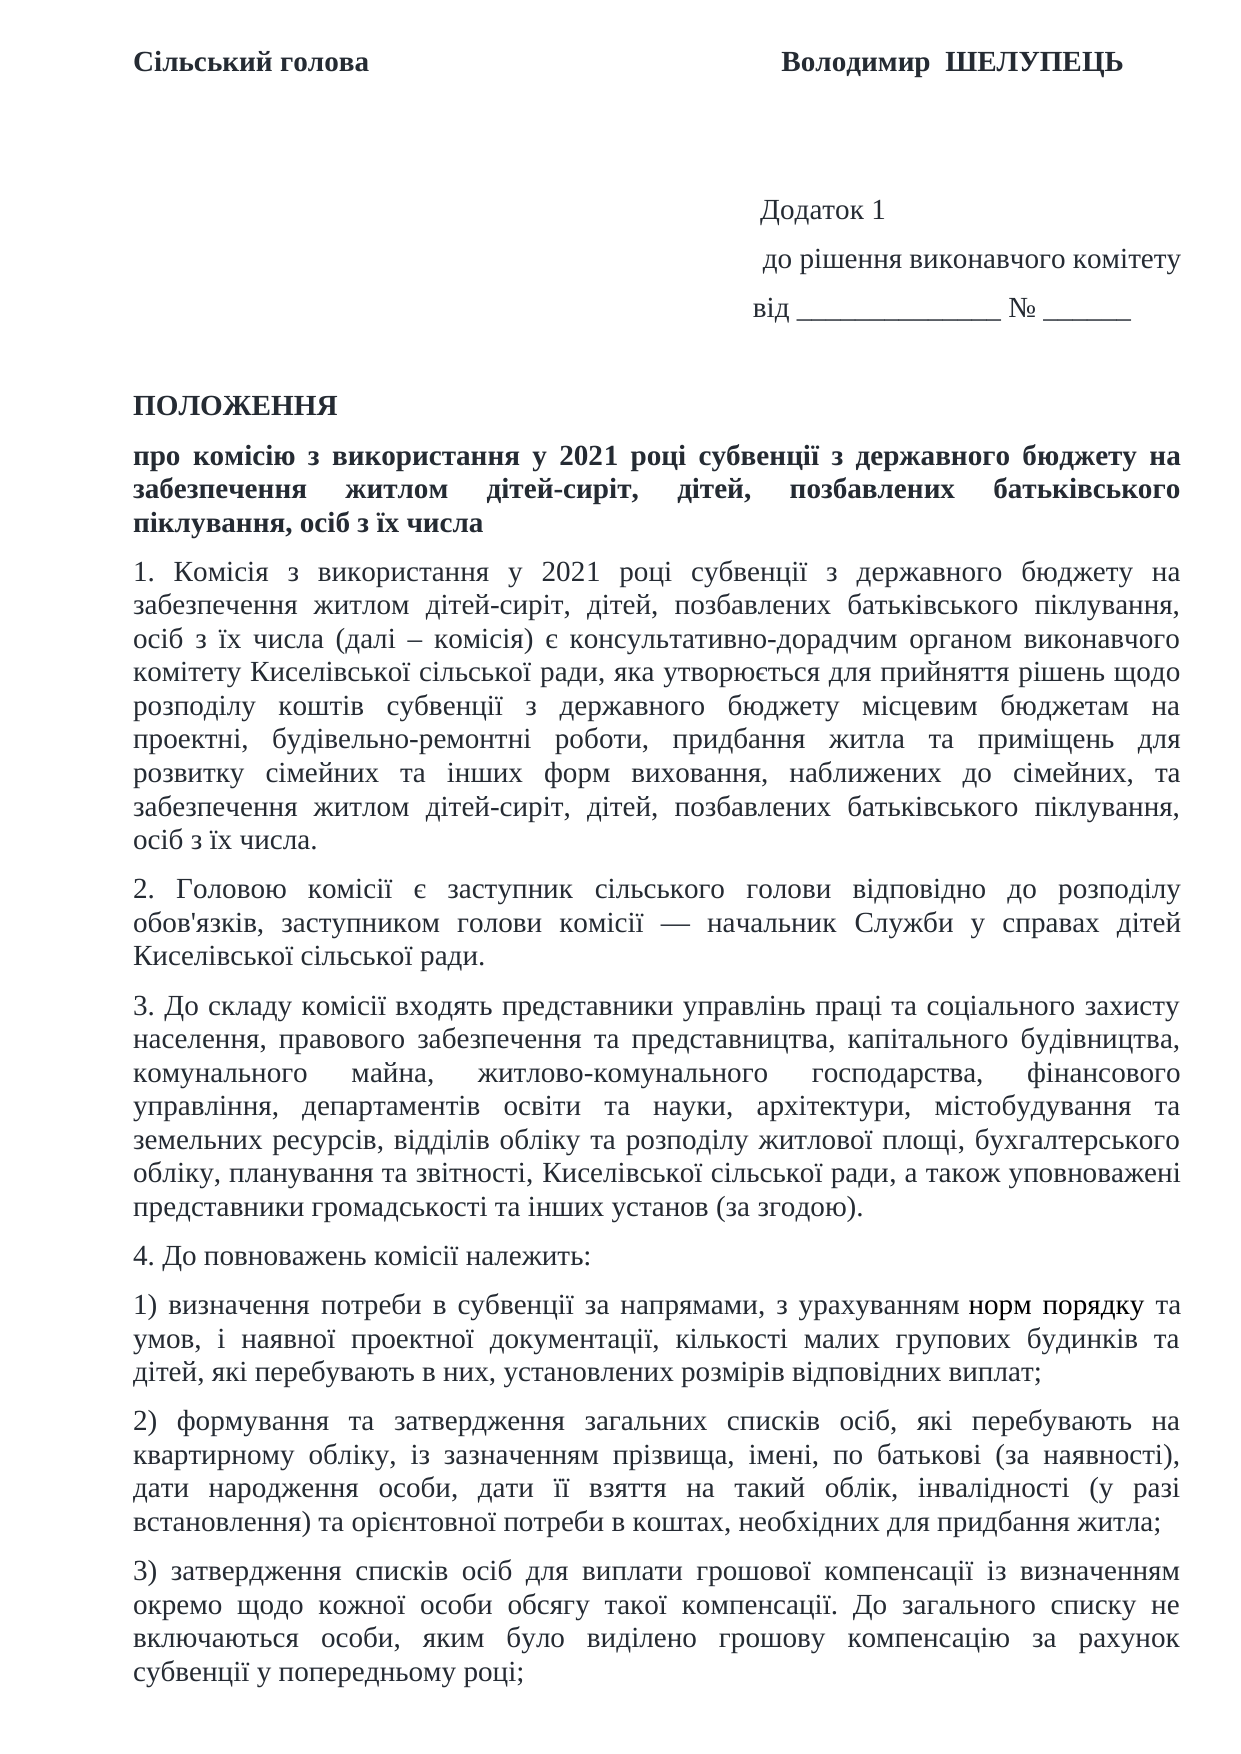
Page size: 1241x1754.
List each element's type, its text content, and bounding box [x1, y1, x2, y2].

text від ______________ № ______ [133, 290, 1181, 324]
text 4. До повноважень комісії належить: [133, 1238, 1181, 1272]
text Додаток 1 [133, 192, 1181, 225]
text про комісію з використання у 2021 році субвенції з державного бюджету на забезпечення житлом дітей-сиріт, дітей, позбавлених батьківського піклування, осіб з їх числа [133, 438, 1181, 538]
text 2. Головою комісії є заступник сільського голови відповідно до розподілу обов'язків, заступником голови комісії — начальник Служби у справах дітей Киселівської сільської ради. [133, 871, 1181, 972]
text 3) затвердження списків осіб для виплати грошової компенсації із визначенням окремо щодо кожної особи обсягу такої компенсації. До загального списку не включаються особи, яким було виділено грошову компенсацію за рахунок субвенції у попередньому році; [133, 1553, 1181, 1687]
text 1) визначення потреби в субвенції за напрямами, з урахуванням норм порядку та умов, і наявної проектної документації, кількості малих групових будинків та дітей, які перебувають в них, установлених розмірів відповідних виплат; [133, 1287, 1181, 1388]
text 1. Комісія з використання у 2021 році субвенції з державного бюджету на забезпечення житлом дітей-сиріт, дітей, позбавлених батьківського піклування, осіб з їх числа (далі – комісія) є консультативно-дорадчим органом виконавчого комітету Киселівської сільської ради, яка утворюється для прийняття рішень щодо розподілу коштів субвенції з державного бюджету місцевим бюджетам на проектні, будівельно-ремонтні роботи, придбання житла та приміщень для розвитку сімейних та інших форм виховання, наближених до сімейних, та забезпечення житлом дітей-сиріт, дітей, позбавлених батьківського піклування, осіб з їх числа. [133, 554, 1181, 856]
text до рішення виконавчого комітету [133, 241, 1181, 274]
text ПОЛОЖЕННЯ [133, 388, 1181, 422]
text 3. До складу комісії входять представники управлінь праці та соціального захисту населення, правового забезпечення та представництва, капітального будівництва, комунального майна, житлово-комунального господарства, фінансового управління, департаментів освіти та науки, архітектури, містобудування та земельних ресурсів, відділів обліку та розподілу житлової площі, бухгалтерського обліку, планування та звітності, Киселівської сільської ради, а також уповноважені представники громадськості та інших установ (за згодою). [133, 988, 1181, 1222]
text Сільський голова Володимир ШЕЛУПЕЦЬ [133, 44, 1181, 78]
text 2) формування та затвердження загальних списків осіб, які перебувають на квартирному обліку, із зазначенням прізвища, імені, по батькові (за наявності), дати народження особи, дати її взяття на такий облік, інвалідності (у разі встановлення) та орієнтовної потреби в коштах, необхідних для придбання житла; [133, 1403, 1181, 1538]
